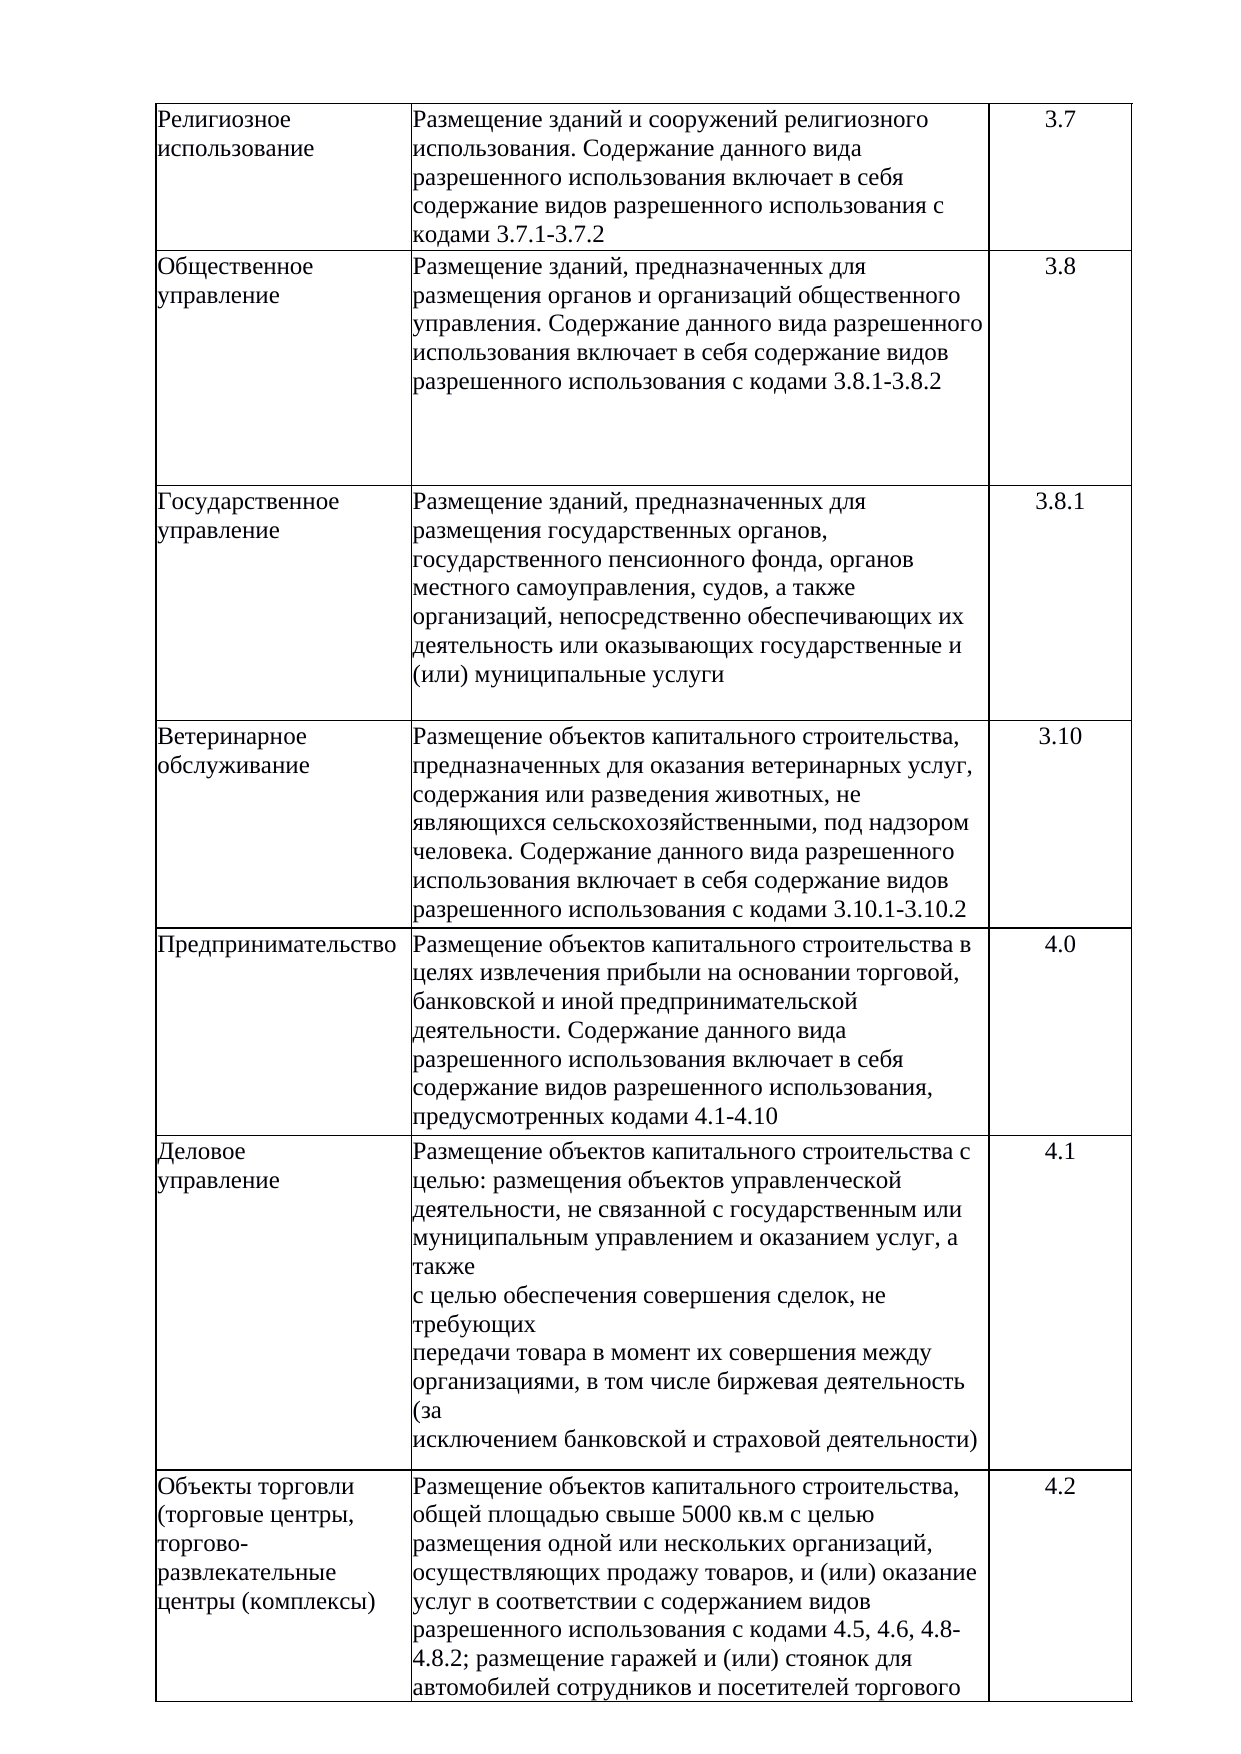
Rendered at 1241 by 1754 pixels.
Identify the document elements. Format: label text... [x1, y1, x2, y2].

table_cell Размещение объектов капитального строительства в целях извлечения прибыли на основании торговой, банковской и иной предпринимательской деятельности. Содержание данного вида разрешенного использования включает в себя содержание видов разрешенного использования, предусмотренных кодами 4.1-4.10 [412, 929, 988, 1135]
table_cell Размещение зданий, предназначенных для размещения органов и организаций общественного управления. Содержание данного вида разрешенного использования включает в себя содержание видов разрешенного использования с кодами 3.8.1-3.8.2 [412, 251, 988, 484]
table_cell 4.0 [990, 929, 1131, 1135]
table_cell Ветеринарное обслуживание [157, 721, 411, 927]
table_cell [157, 1471, 411, 1701]
table_cell 3.10 [990, 721, 1131, 927]
table_cell Государственное управление [157, 486, 411, 720]
table_cell Размещение зданий, предназначенных для размещения государственных органов, государственного пенсионного фонда, органов местного самоуправления, судов, а также организаций, непосредственно обеспечивающих их деятельность или оказывающих государственные и (или) муниципальные услуги [412, 486, 988, 720]
table_cell 3.8 [990, 251, 1131, 484]
table_cell 3.8.1 [990, 486, 1131, 720]
table_cell Религиозное использование [157, 104, 411, 249]
table_cell 4.2 [990, 1471, 1131, 1701]
table_cell Размещение объектов капитального строительства с целью: размещения объектов управленческой деятельности, не связанной с государственным или муниципальным управлением и оказанием услуг, а также с целью обеспечения совершения сделок, не требующих передачи товара в момент их совершения между организациями, в том числе биржевая деятельность (за исключением банковской и страховой деятельности) [412, 1136, 988, 1469]
table_cell Размещение зданий и сооружений религиозного использования. Содержание данного вида разрешенного использования включает в себя содержание видов разрешенного использования с кодами 3.7.1-3.7.2 [412, 104, 988, 249]
table_cell Размещение объектов капитального строительства, предназначенных для оказания ветеринарных услуг, содержания или разведения животных, не являющихся сельскохозяйственными, под надзором человека. Содержание данного вида разрешенного использования включает в себя содержание видов разрешенного использования с кодами 3.10.1-3.10.2 [412, 721, 988, 927]
table_cell Общественное управление [157, 251, 411, 484]
table_cell Предпринимательство [157, 929, 411, 1135]
table_cell Деловое управление [157, 1136, 411, 1469]
table_cell 4.1 [990, 1136, 1131, 1469]
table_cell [412, 1471, 988, 1701]
table_cell 3.7 [990, 104, 1131, 249]
